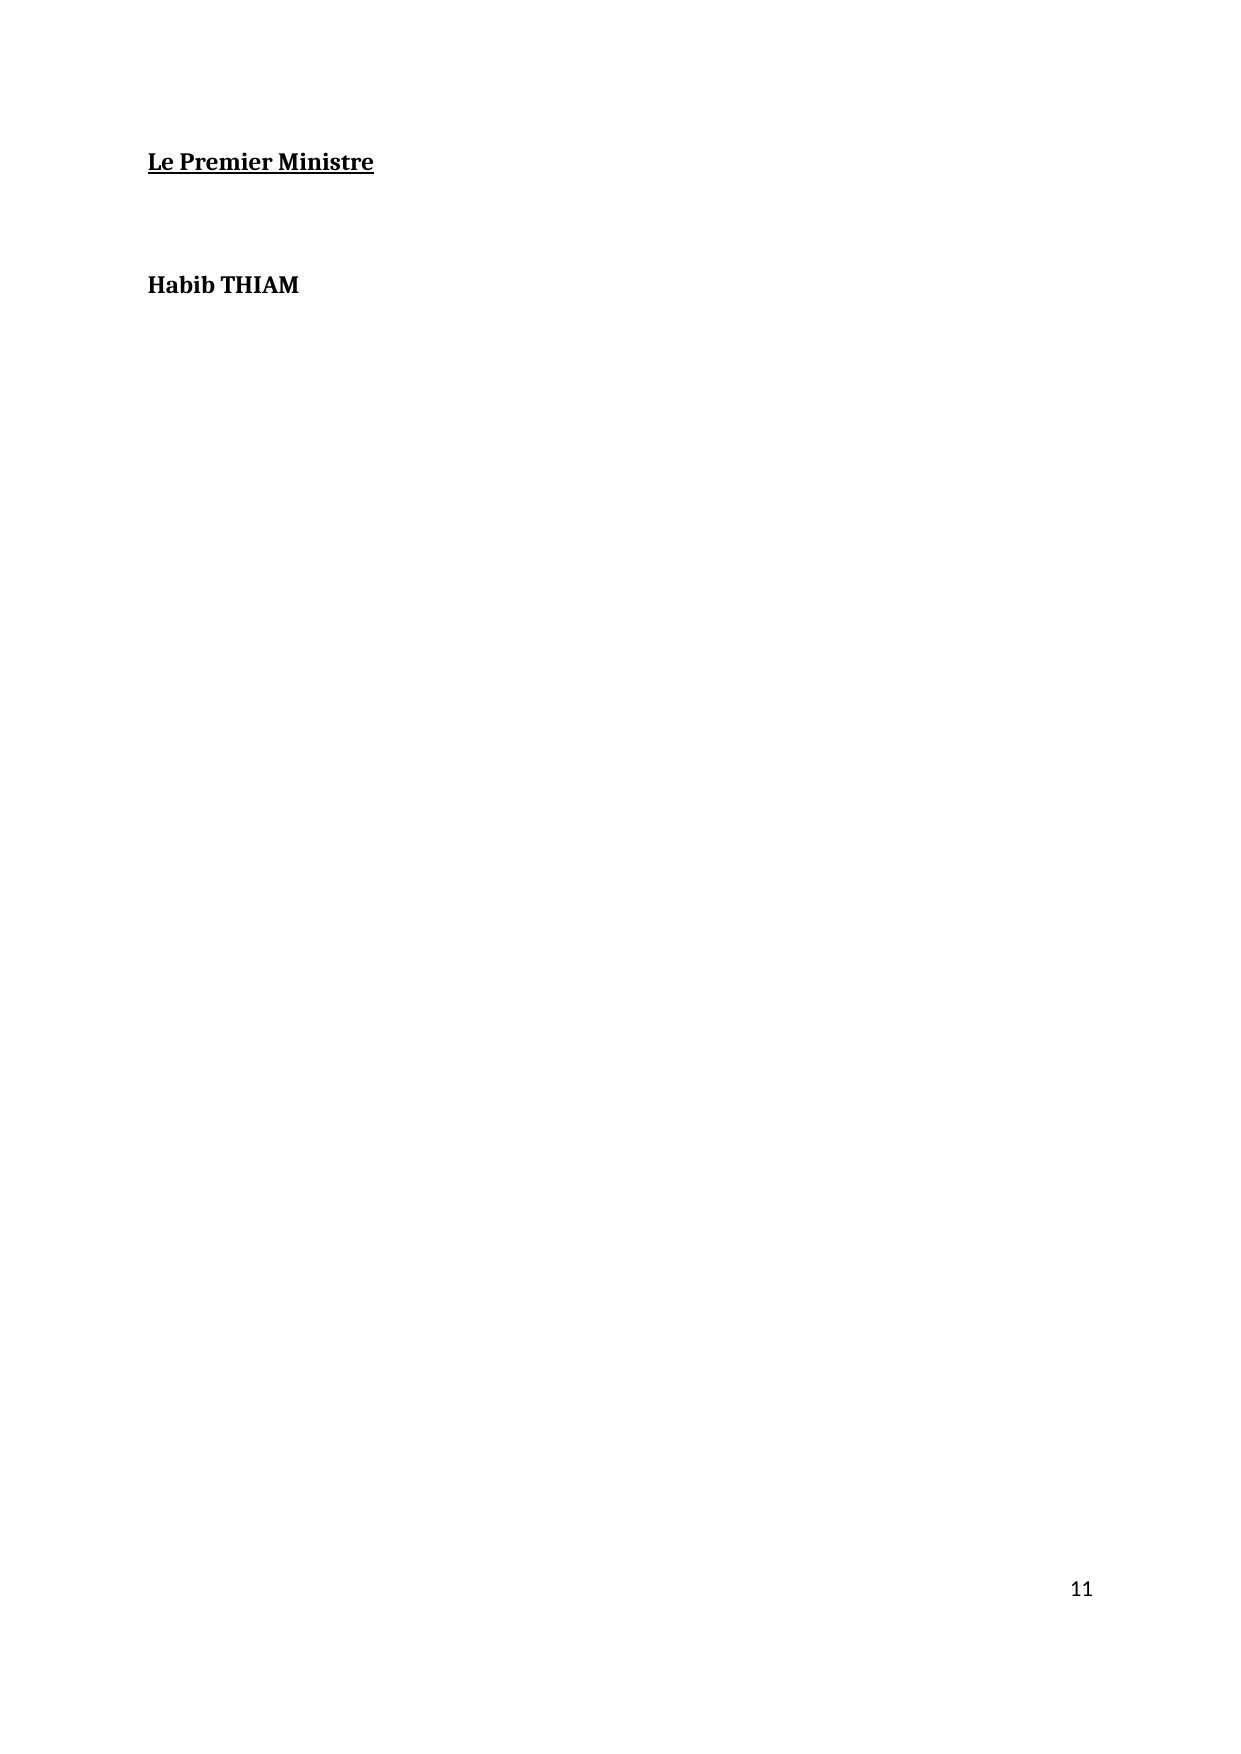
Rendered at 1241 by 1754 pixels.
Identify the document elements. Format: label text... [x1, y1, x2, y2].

text Habib THIAM [106, 271, 1093, 300]
text Le Premier Ministre [106, 148, 1093, 176]
